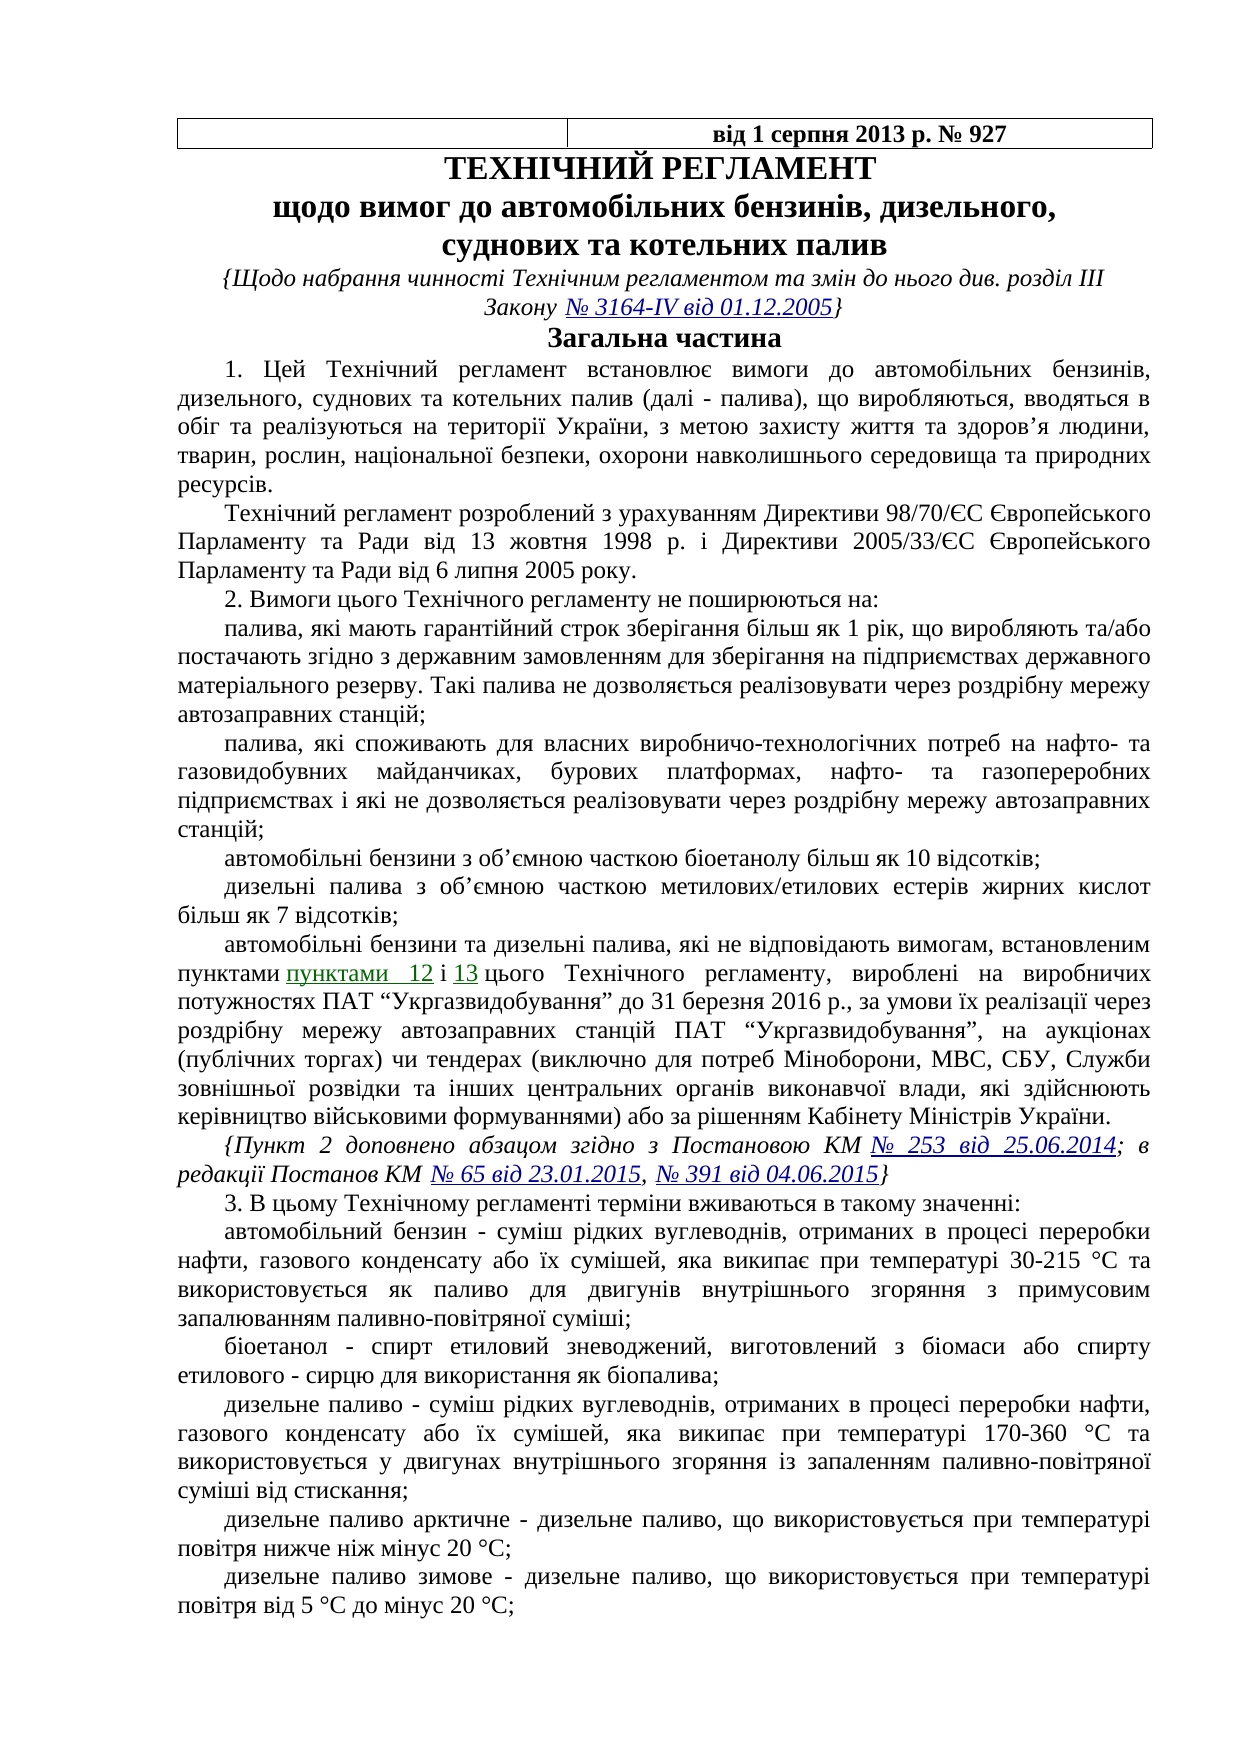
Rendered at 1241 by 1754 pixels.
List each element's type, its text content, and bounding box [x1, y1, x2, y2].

text дизельне паливо - суміш рідких вуглеводнів, отриманих в процесі переробки нафти, газового конденсату або їх сумішей, яка википає при температурі 170-360 °С та використовується у двигунах внутрішнього згоряння із запаленням паливно-повітряної суміші від стискання; [177, 1389, 1152, 1504]
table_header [568, 119, 1152, 147]
text автомобільні бензини з об’ємною часткою біоетанолу більш як 10 відсотків; [177, 843, 1152, 871]
text дизельне паливо арктичне - дизельне паливо, що використовується при температурі повітря нижче ніж мінус 20 °С; [177, 1504, 1152, 1561]
text ТЕХНІЧНИЙ РЕГЛАМЕНТ щодо вимог до автомобільних бензинів, дизельного, суднових та котельних палив [224, 149, 1105, 263]
text 1. Цей Технічний регламент встановлює вимоги до автомобільних бензинів, дизельного, суднових та котельних палив (далі - палива), що виробляються, вводяться в обіг та реалізуються на території України, з метою захисту життя та здоров’я людини, тварин, рослин, національної безпеки, охорони навколишнього середовища та природних ресурсів. [177, 354, 1152, 498]
text Загальна частина [224, 320, 1105, 354]
text 3. В цьому Технічному регламенті терміни вживаються в такому значенні: [177, 1188, 1152, 1216]
text {Щодо набрання чинності Технічним регламентом та змін до нього див. розділ III Закону № 3164-IV від 01.12.2005} [177, 263, 1152, 320]
text автомобільний бензин - суміш рідких вуглеводнів, отриманих в процесі переробки нафти, газового конденсату або їх сумішей, яка википає при температурі 30-215 °С та використовується як паливо для двигунів внутрішнього згоряння з примусовим запалюванням паливно-повітряної суміші; [177, 1216, 1152, 1331]
table_header [178, 119, 567, 147]
text 2. Вимоги цього Технічного регламенту не поширюються на: [177, 584, 1152, 613]
text {Пункт 2 доповнено абзацом згідно з Постановою КМ № 253 від 25.06.2014; в редакції Постанов КМ № 65 від 23.01.2015, № 391 від 04.06.2015} [177, 1130, 1152, 1188]
text біоетанол - спирт етиловий зневоджений, виготовлений з біомаси або спирту етилового - сирцю для використання як біопалива; [177, 1331, 1152, 1389]
text палива, які мають гарантійний строк зберігання більш як 1 рік, що виробляють та/або постачають згідно з державним замовленням для зберігання на підприємствах державного матеріального резерву. Такі палива не дозволяється реалізовувати через роздрібну мережу автозаправних станцій; [177, 613, 1152, 728]
text дизельні палива з об’ємною часткою метилових/етилових естерів жирних кислот більш як 7 відсотків; [177, 871, 1152, 929]
text автомобільні бензини та дизельні палива, які не відповідають вимогам, встановленим пунктами пунктами 12 і 13 цього Технічного регламенту, вироблені на виробничих потужностях ПАТ “Укргазвидобування” до 31 березня 2016 р., за умови їх реалізації через роздрібну мережу автозаправних станцій ПАТ “Укргазвидобування”, на аукціонах (публічних торгах) чи тендерах (виключно для потреб Міноборони, МВС, СБУ, Служби зовнішньої розвідки та інших центральних органів виконавчої влади, які здійснюють керівництво військовими формуваннями) або за рішенням Кабінету Міністрів України. [177, 929, 1152, 1130]
text палива, які споживають для власних виробничо-технологічних потреб на нафто- та газовидобувних майданчиках, бурових платформах, нафто- та газопереробних підприємствах і які не дозволяється реалізовувати через роздрібну мережу автозаправних станцій; [177, 728, 1152, 843]
text Технічний регламент розроблений з урахуванням Директиви 98/70/ЄС Європейського Парламенту та Ради від 13 жовтня 1998 р. і Директиви 2005/33/ЄС Європейського Парламенту та Ради від 6 липня 2005 року. [177, 498, 1152, 584]
text дизельне паливо зимове - дизельне паливо, що використовується при температурі повітря від 5 °С до мінус 20 °С; [177, 1561, 1152, 1619]
